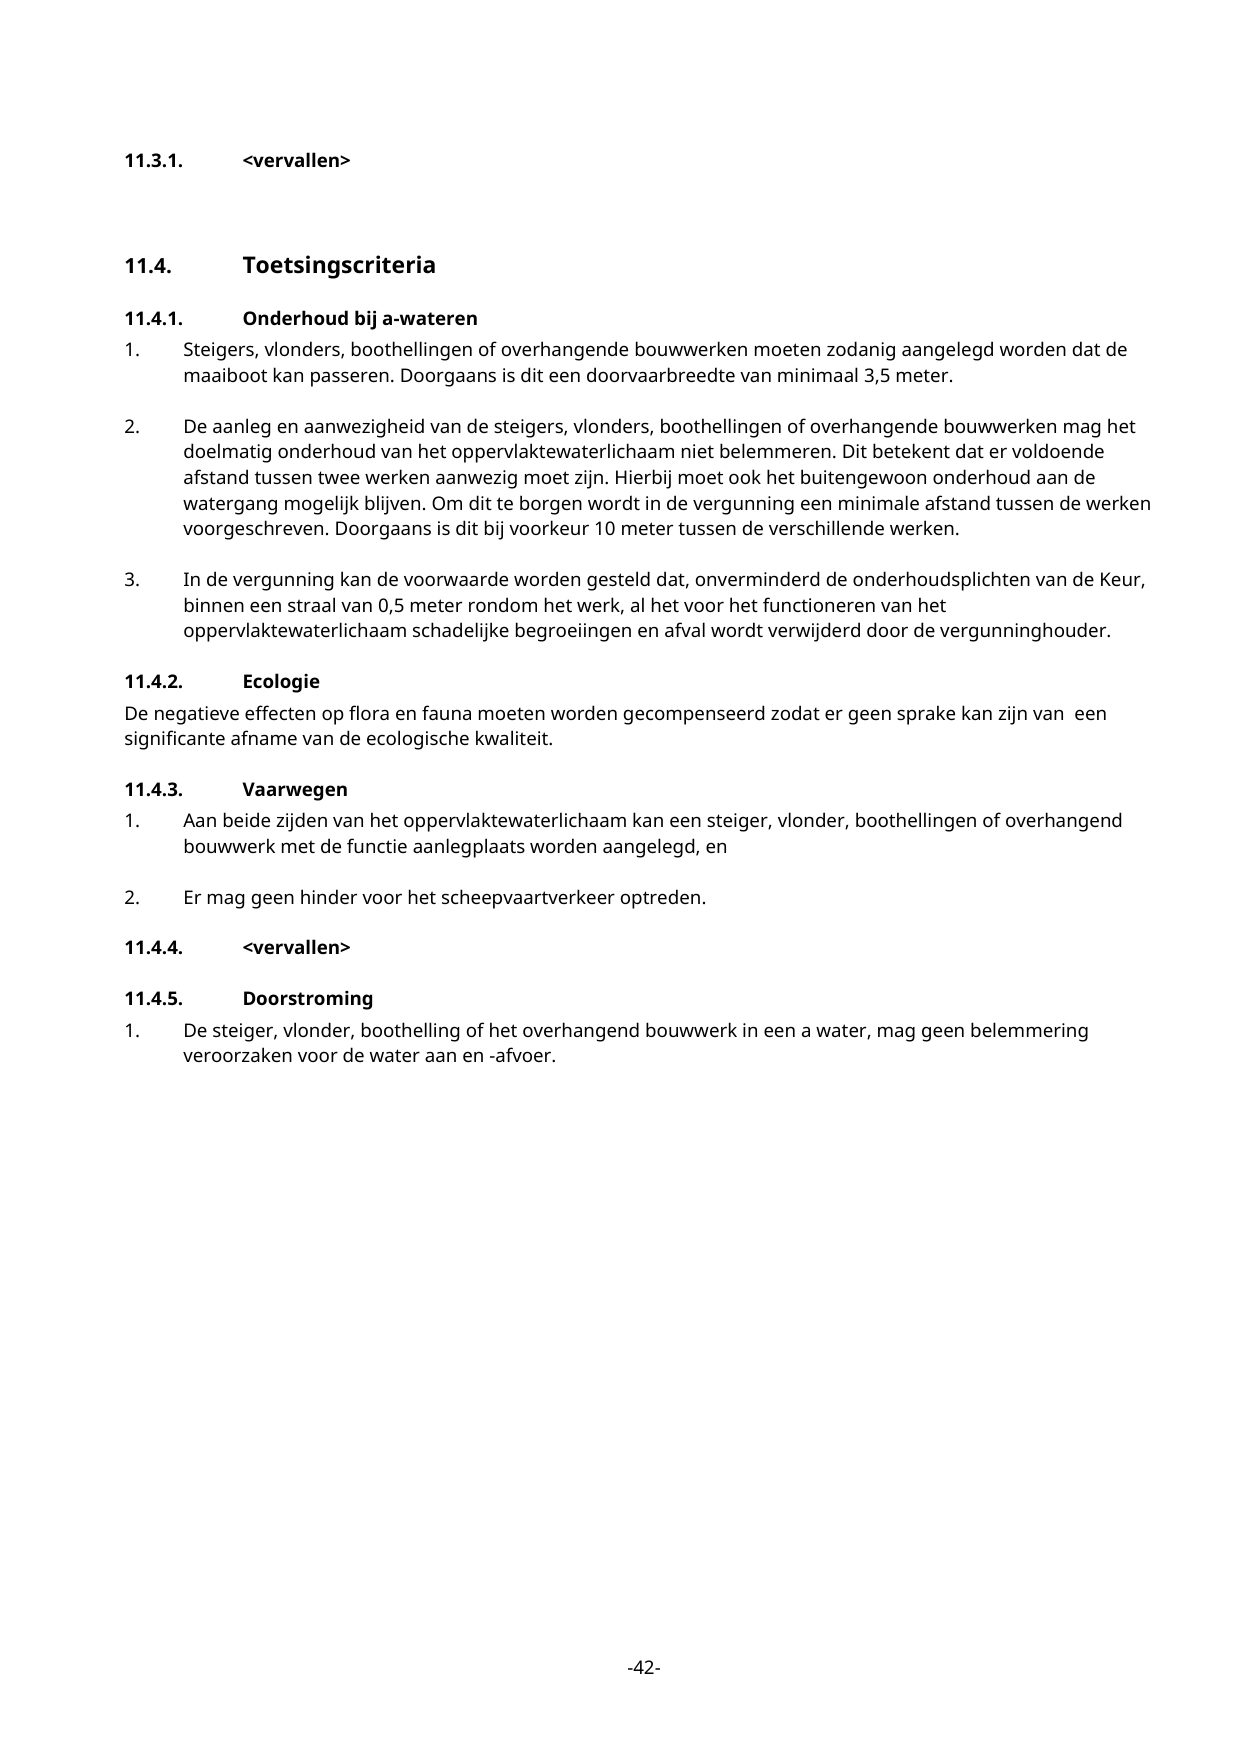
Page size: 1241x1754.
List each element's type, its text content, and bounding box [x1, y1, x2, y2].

subtitle Onderhoud bij a-wateren [124, 305, 1163, 331]
subtitle Vaarwegen [124, 776, 1163, 801]
list De aanleg en aanwezigheid van de steigers, vlonders, boothellingen of overhangende bouwwerken mag het doelmatig onderhoud van het oppervlaktewaterlichaam niet belemmeren. Dit betekent dat er voldoende afstand tussen twee werken aanwezig moet zijn. Hierbij moet ook het buitengewoon onderhoud aan de watergang mogelijk blijven. Om dit te borgen wordt in de vergunning een minimale afstand tussen de werken voorgeschreven. Doorgaans is dit bij voorkeur 10 meter tussen de verschillende werken. [124, 413, 1163, 541]
list In de vergunning kan de voorwaarde worden gesteld dat, onverminderd de onderhoudsplichten van de Keur, binnen een straal van 0,5 meter rondom het werk, al het voor het functioneren van het oppervlaktewaterlichaam schadelijke begroeiingen en afval wordt verwijderd door de vergunninghouder. [124, 566, 1163, 643]
list Er mag geen hinder voor het scheepvaartverkeer optreden. [124, 884, 1163, 910]
list Steigers, vlonders, boothellingen of overhangende bouwwerken moeten zodanig aangelegd worden dat de maaiboot kan passeren. Doorgaans is dit een doorvaarbreedte van minimaal 3,5 meter. [124, 337, 1163, 388]
list <vervallen> [124, 148, 1163, 173]
list Aan beide zijden van het oppervlaktewaterlichaam kan een steiger, vlonder, boothellingen of overhangend bouwwerk met de functie aanlegplaats worden aangelegd, en [124, 808, 1163, 859]
text De negatieve effecten op flora en fauna moeten worden gecompenseerd zodat er geen sprake kan zijn van een significante afname van de ecologische kwaliteit. [124, 700, 1163, 751]
subtitle Doorstroming [124, 985, 1163, 1011]
subtitle Toetsingscriteria [124, 249, 1163, 280]
list De steiger, vlonder, boothelling of het overhangend bouwwerk in een a water, mag geen belemmering veroorzaken voor de water aan en -afvoer. [124, 1017, 1163, 1068]
subtitle <vervallen> [124, 935, 1163, 960]
subtitle Ecologie [124, 668, 1163, 693]
